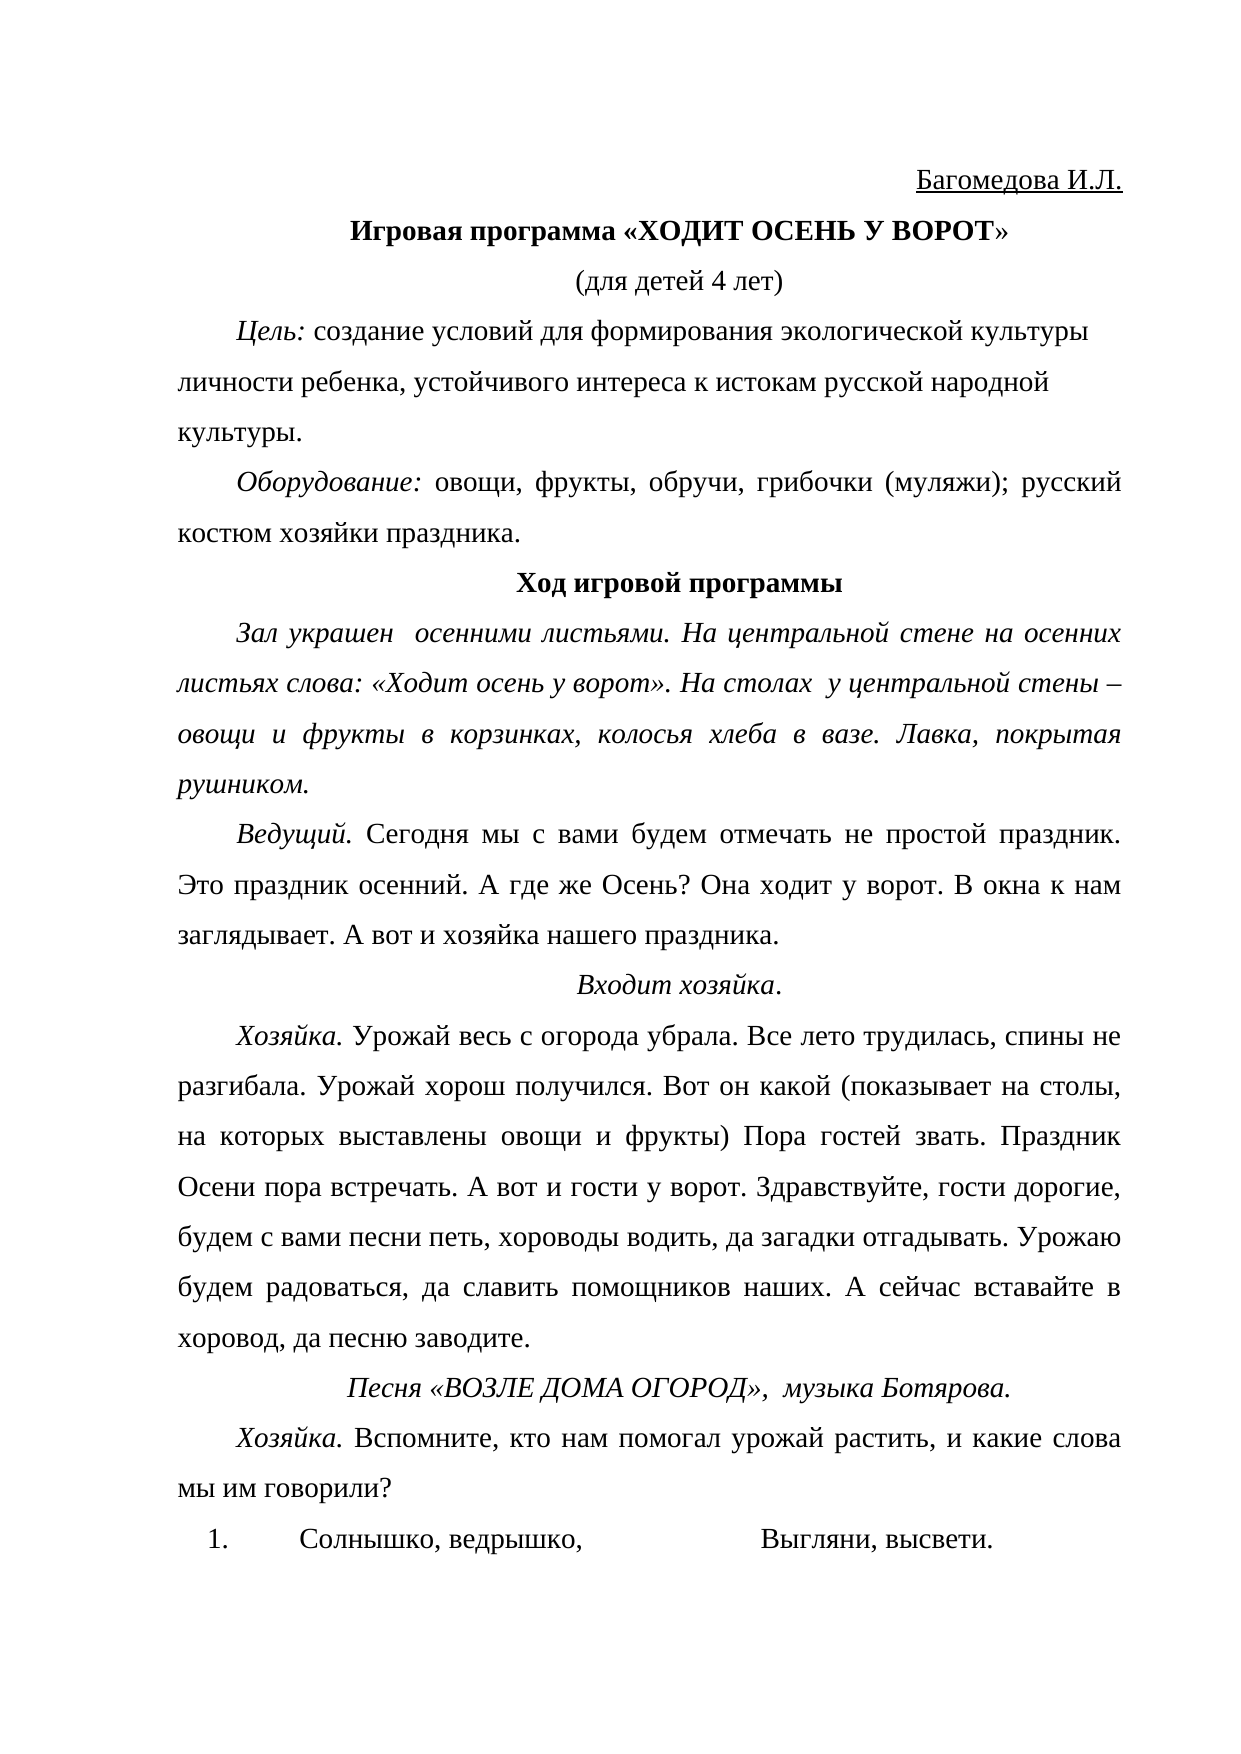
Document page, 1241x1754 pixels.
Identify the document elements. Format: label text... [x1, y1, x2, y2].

text Входит хозяйка. [177, 967, 1122, 1001]
text Оборудование: овощи, фрукты, обручи, грибочки (муляжи); русский костюм хозяйки праздника. [177, 464, 1122, 548]
text Цель: создание условий для формирования экологической культуры личности ребенка, устойчивого интереса к истокам русской народной культуры. [177, 313, 1122, 448]
text Багомедова И.Л. [177, 162, 1122, 196]
text Выгляни, высвети. [687, 1521, 1122, 1554]
text Зал украшен осенними листьями. На центральной стене на осенних листьях слова: «Ходит осень у ворот». На столах у центральной стены – овощи и фрукты в корзинках, колосья хлеба в вазе. Лавка, покрытая рушником. [177, 615, 1122, 800]
list Солнышко, ведрышко, [177, 1521, 613, 1554]
text Песня «ВОЗЛЕ ДОМА ОГОРОД», музыка Ботярова. [177, 1370, 1122, 1403]
text Ведущий. Сегодня мы с вами будем отмечать не простой праздник. Это праздник осенний. А где же Осень? Она ходит у ворот. В окна к нам заглядывает. А вот и хозяйка нашего праздника. [177, 817, 1122, 951]
text (для детей 4 лет) [177, 263, 1122, 297]
text Игровая программа «ХОДИТ ОСЕНЬ У ВОРОТ» [177, 213, 1122, 246]
text Ход игровой программы [177, 565, 1122, 598]
text Хозяйка. Вспомните, кто нам помогал урожай растить, и какие слова мы им говорили? [177, 1420, 1122, 1504]
text Хозяйка. Урожай весь с огорода убрала. Все лето трудилась, спины не разгибала. Урожай хорош получился. Вот он какой (показывает на столы, на которых выставлены овощи и фрукты) Пора гостей звать. Праздник Осени пора встречать. А вот и гости у ворот. Здравствуйте, гости дорогие, будем с вами песни петь, хороводы водить, да загадки отгадывать. Урожаю будем радоваться, да славить помощников наших. А сейчас вставайте в хоровод, да песню заводите. [177, 1018, 1122, 1353]
